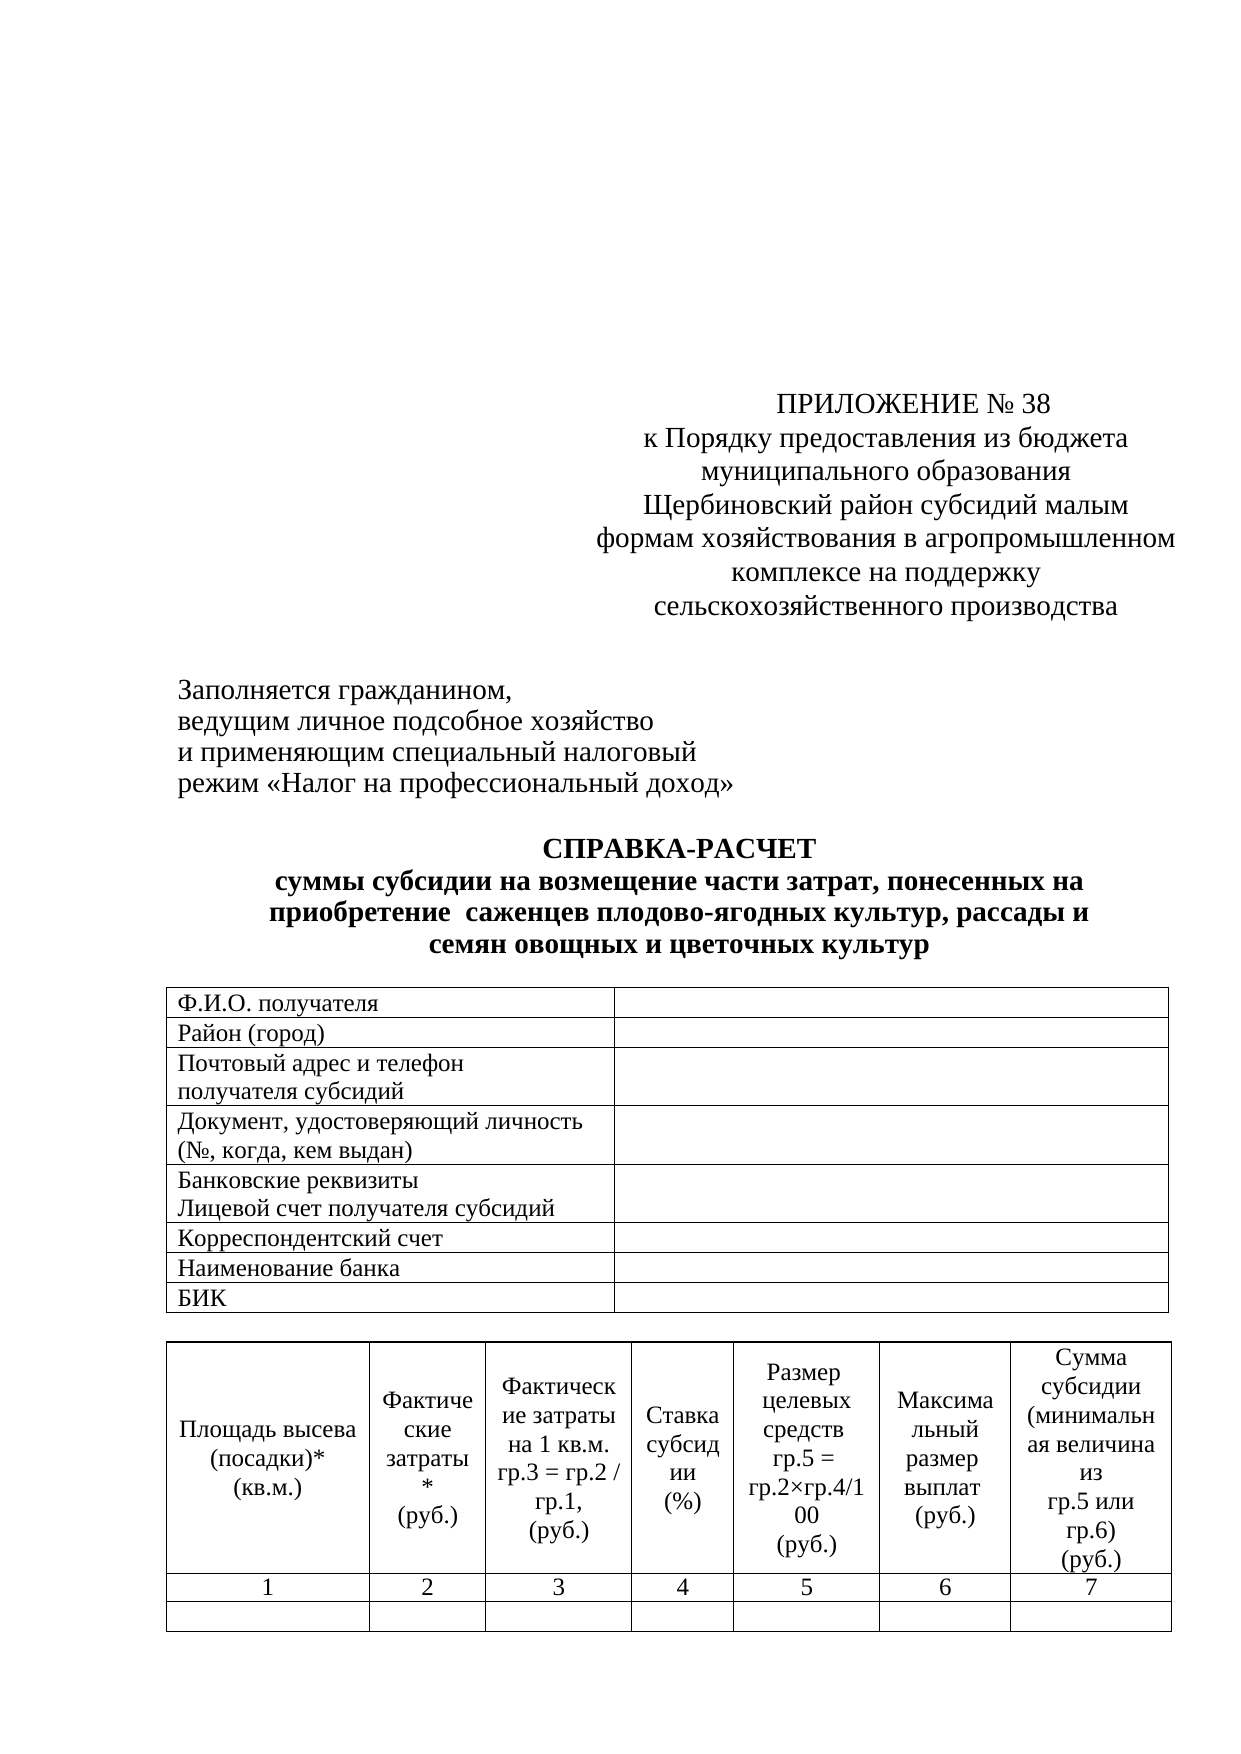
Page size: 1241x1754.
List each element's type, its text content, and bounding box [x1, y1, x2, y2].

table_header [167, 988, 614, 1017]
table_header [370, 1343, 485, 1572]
text к Порядку предоставления из бюджета [591, 420, 1181, 453]
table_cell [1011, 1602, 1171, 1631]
text сельскохозяйственного производства [591, 588, 1181, 621]
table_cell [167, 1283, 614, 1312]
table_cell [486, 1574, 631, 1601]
text и применяющим специальный налоговый [177, 737, 1181, 767]
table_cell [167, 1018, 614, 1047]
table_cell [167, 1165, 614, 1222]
text ведущим личное подсобное хозяйство [177, 706, 1181, 737]
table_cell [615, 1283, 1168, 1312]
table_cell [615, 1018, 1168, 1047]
text семян овощных и цветочных культур [177, 928, 1181, 960]
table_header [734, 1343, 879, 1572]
text муниципального образования [591, 453, 1181, 487]
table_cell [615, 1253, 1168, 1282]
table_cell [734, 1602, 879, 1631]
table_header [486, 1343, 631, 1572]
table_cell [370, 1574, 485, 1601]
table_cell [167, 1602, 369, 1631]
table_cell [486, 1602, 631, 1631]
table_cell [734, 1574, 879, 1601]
text ПРИЛОЖЕНИЕ № 38 [646, 386, 1181, 420]
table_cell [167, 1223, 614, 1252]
text СПРАВКА-РАСЧЕТ [177, 833, 1181, 864]
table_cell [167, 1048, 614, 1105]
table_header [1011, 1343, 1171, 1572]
text режим «Налог на профессиональный доход» [177, 767, 1181, 799]
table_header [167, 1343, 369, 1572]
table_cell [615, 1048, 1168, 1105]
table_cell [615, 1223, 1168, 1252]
text Заполняется гражданином, [177, 675, 1181, 706]
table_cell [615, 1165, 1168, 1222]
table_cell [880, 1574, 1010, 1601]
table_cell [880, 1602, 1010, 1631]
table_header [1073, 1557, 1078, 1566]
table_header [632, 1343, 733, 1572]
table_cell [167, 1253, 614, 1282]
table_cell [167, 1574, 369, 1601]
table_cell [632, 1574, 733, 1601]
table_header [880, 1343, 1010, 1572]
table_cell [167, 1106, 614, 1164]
text приобретение саженцев плодово-ягодных культур, рассады и [177, 896, 1181, 928]
text Щербиновский район субсидий малым [591, 487, 1181, 521]
text суммы субсидии на возмещение части затрат, понесенных на [177, 864, 1181, 896]
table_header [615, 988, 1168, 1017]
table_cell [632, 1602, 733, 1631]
text формам хозяйствования в агропромышленном комплексе на поддержку [591, 521, 1181, 588]
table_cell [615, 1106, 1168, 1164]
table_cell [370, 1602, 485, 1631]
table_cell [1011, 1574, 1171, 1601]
